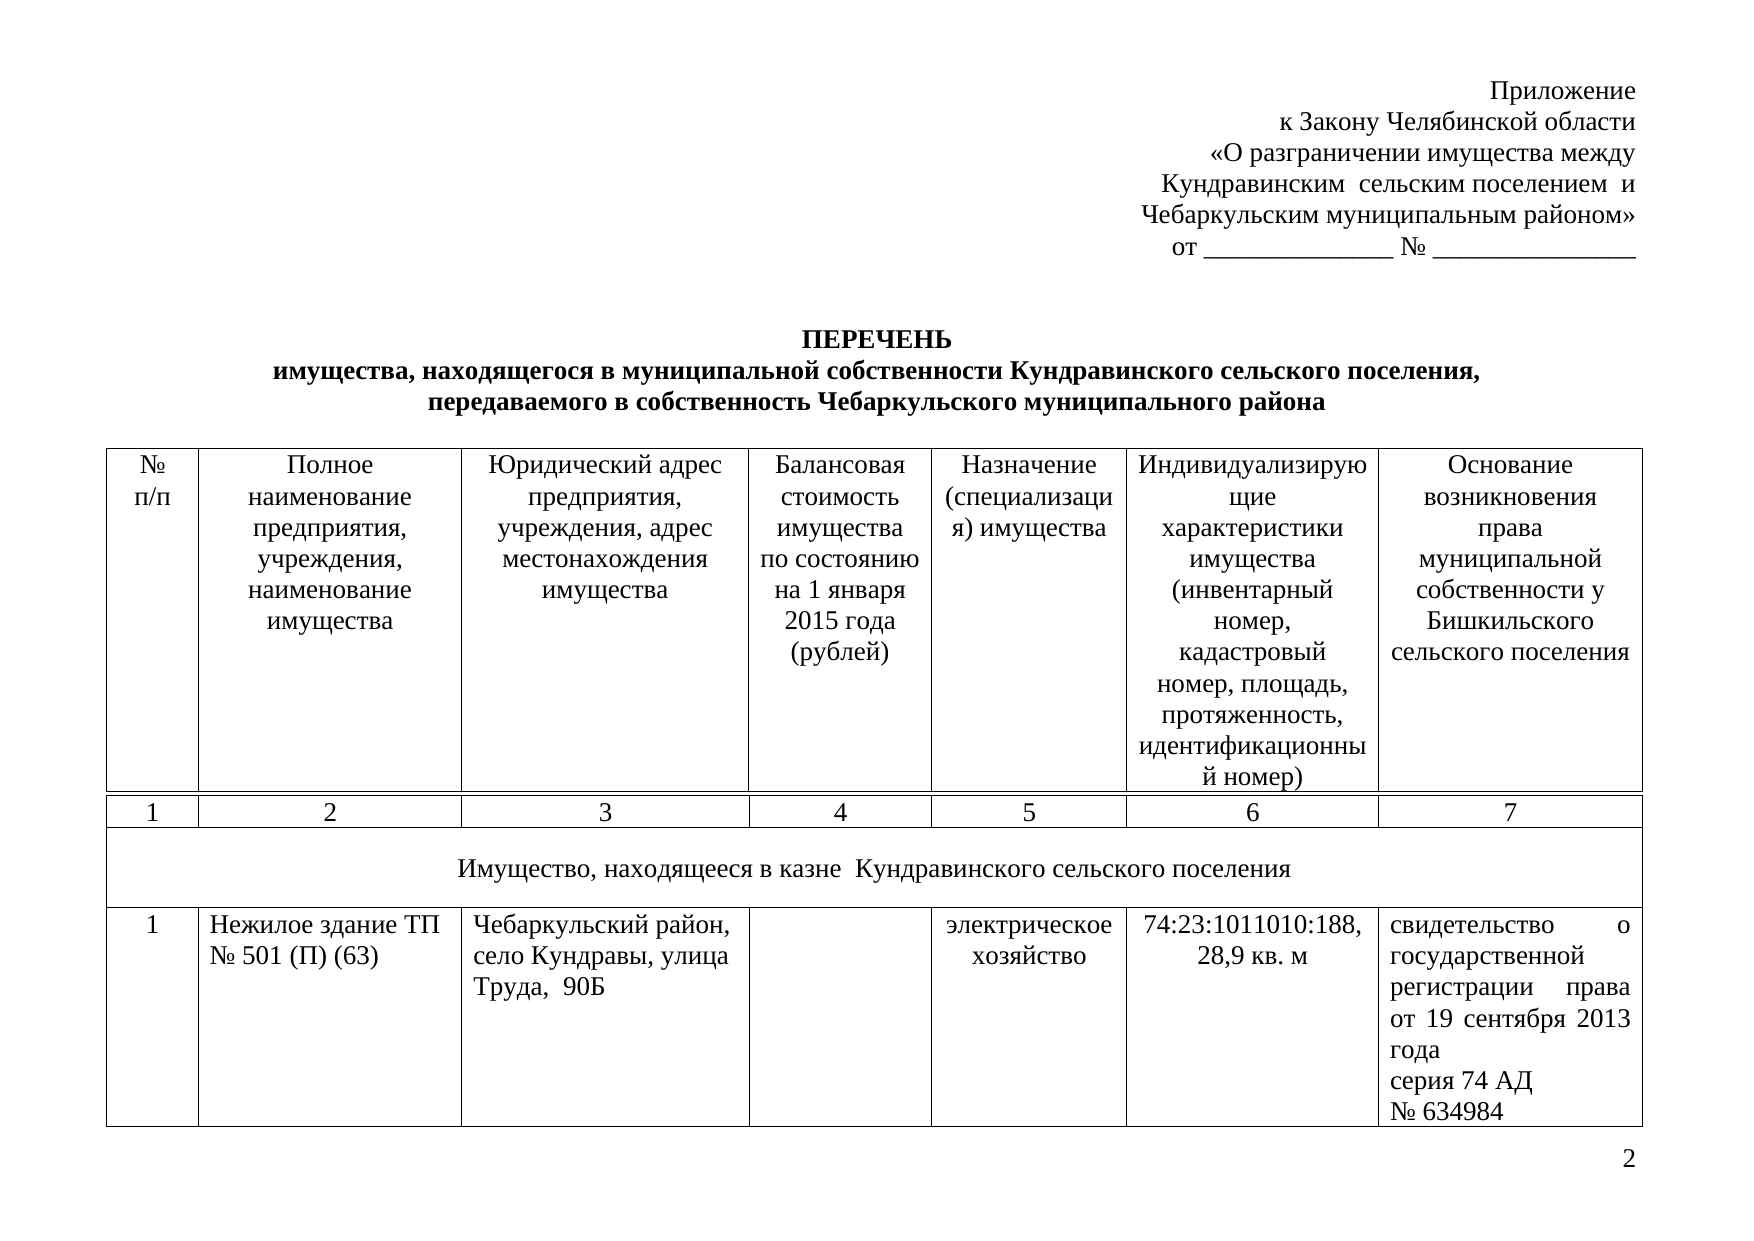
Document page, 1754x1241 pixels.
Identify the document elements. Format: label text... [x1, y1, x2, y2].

text передаваемого в собственность Чебаркульского муниципального района [118, 385, 1636, 416]
text «О разграничении имущества между [118, 136, 1636, 167]
table_cell [750, 908, 931, 1126]
table_header 5 [932, 796, 1126, 827]
table_header Юридический адрес предприятия, учреждения, адрес местонахождения имущества [462, 449, 748, 791]
table_cell Нежилое здание ТП № 501 (П) (63) [199, 908, 461, 1126]
table_cell 74:23:1011010:188, 28,9 кв. м [1127, 908, 1378, 1126]
text Чебаркульским муниципальным районом» [118, 198, 1636, 229]
table_header 2 [199, 796, 461, 827]
table_cell Имущество, находящееся в казне Кундравинского сельского поселения [107, 828, 1642, 907]
table_header 1 [107, 796, 198, 827]
table_header 3 [462, 796, 749, 827]
text Приложение [118, 74, 1636, 105]
text Кундравинским сельским поселением и [118, 167, 1636, 198]
text ПЕРЕЧЕНЬ [118, 323, 1636, 354]
table_header Балансовая стоимость имущества по состоянию на 1 января 2015 года (рублей) [749, 449, 931, 791]
table_header Назначение (специализация) имущества [932, 449, 1126, 791]
text имущества, находящегося в муниципальной собственности Кундравинского сельского поселения, [118, 354, 1636, 385]
table_header Полное наименование предприятия, учреждения, наименование имущества [199, 449, 461, 791]
text от ______________ № _______________ [118, 229, 1636, 261]
text к Закону Челябинской области [118, 105, 1636, 136]
table_header Индивидуализирующие характеристики имущества (инвентарный номер, кадастровый номер, площадь, протяженность, идентификационный номер) [1127, 449, 1378, 791]
table_cell электрическое хозяйство [932, 908, 1126, 1126]
table_cell 1 [107, 908, 198, 1126]
table_header 4 [750, 796, 931, 827]
table_header 6 [1127, 796, 1378, 827]
table_cell Чебаркульский район, село Кундравы, улица Труда, 90Б [462, 908, 749, 1126]
table_header № п/п [107, 449, 198, 791]
table_header 7 [1379, 796, 1642, 827]
table_cell свидетельство о государственной регистрации права от 19 сентября 2013 года серия 74 АД № 634984 [1379, 908, 1642, 1126]
table_header Основание возникновения права муниципальной собственности у Бишкильского сельского поселения [1379, 449, 1642, 791]
